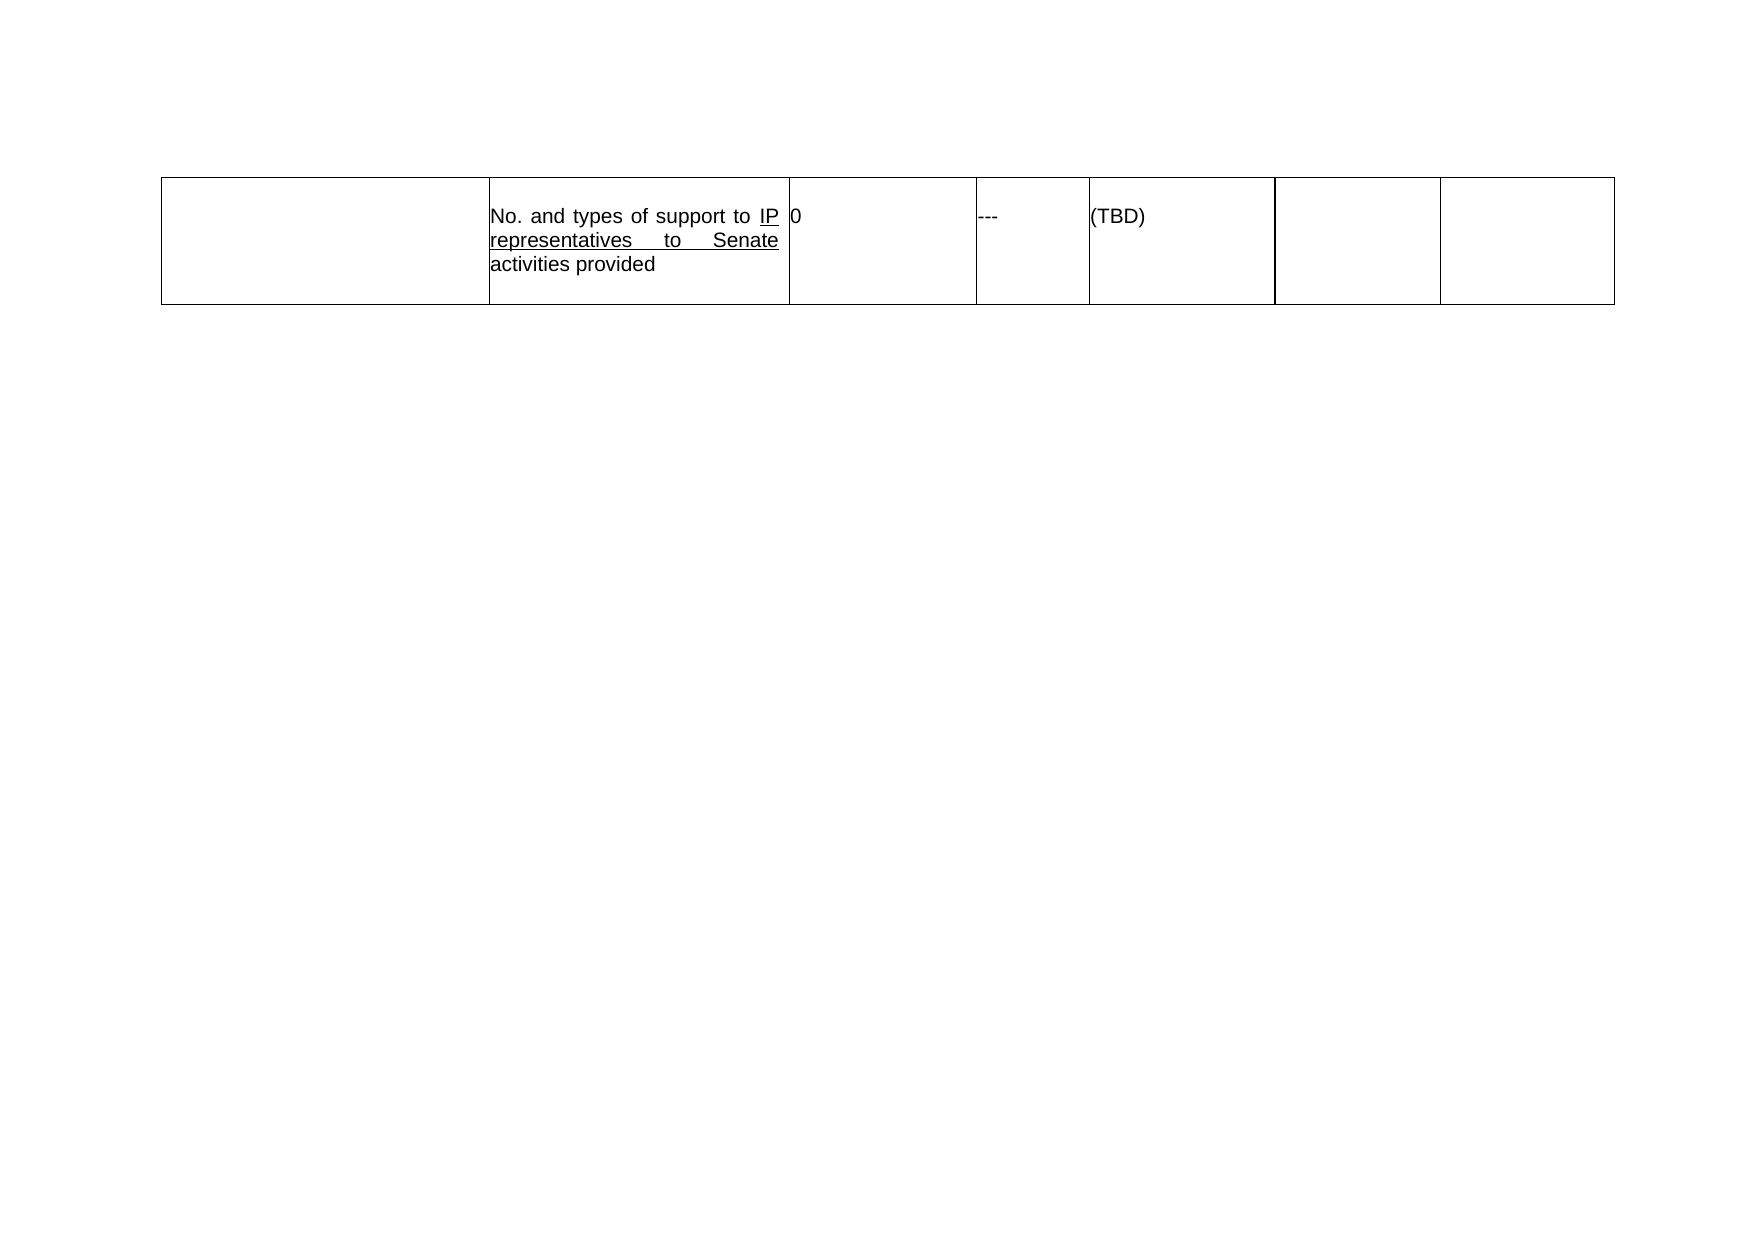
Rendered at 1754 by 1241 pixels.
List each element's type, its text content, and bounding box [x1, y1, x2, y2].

table_cell [253, 178, 489, 304]
table_cell [162, 178, 252, 304]
table_cell No. and types of support to IP representatives to Senate activities provided [490, 178, 789, 304]
table_cell 0 [790, 178, 976, 304]
table_cell --- [977, 178, 1089, 304]
table_cell (TBD) [1090, 178, 1274, 304]
